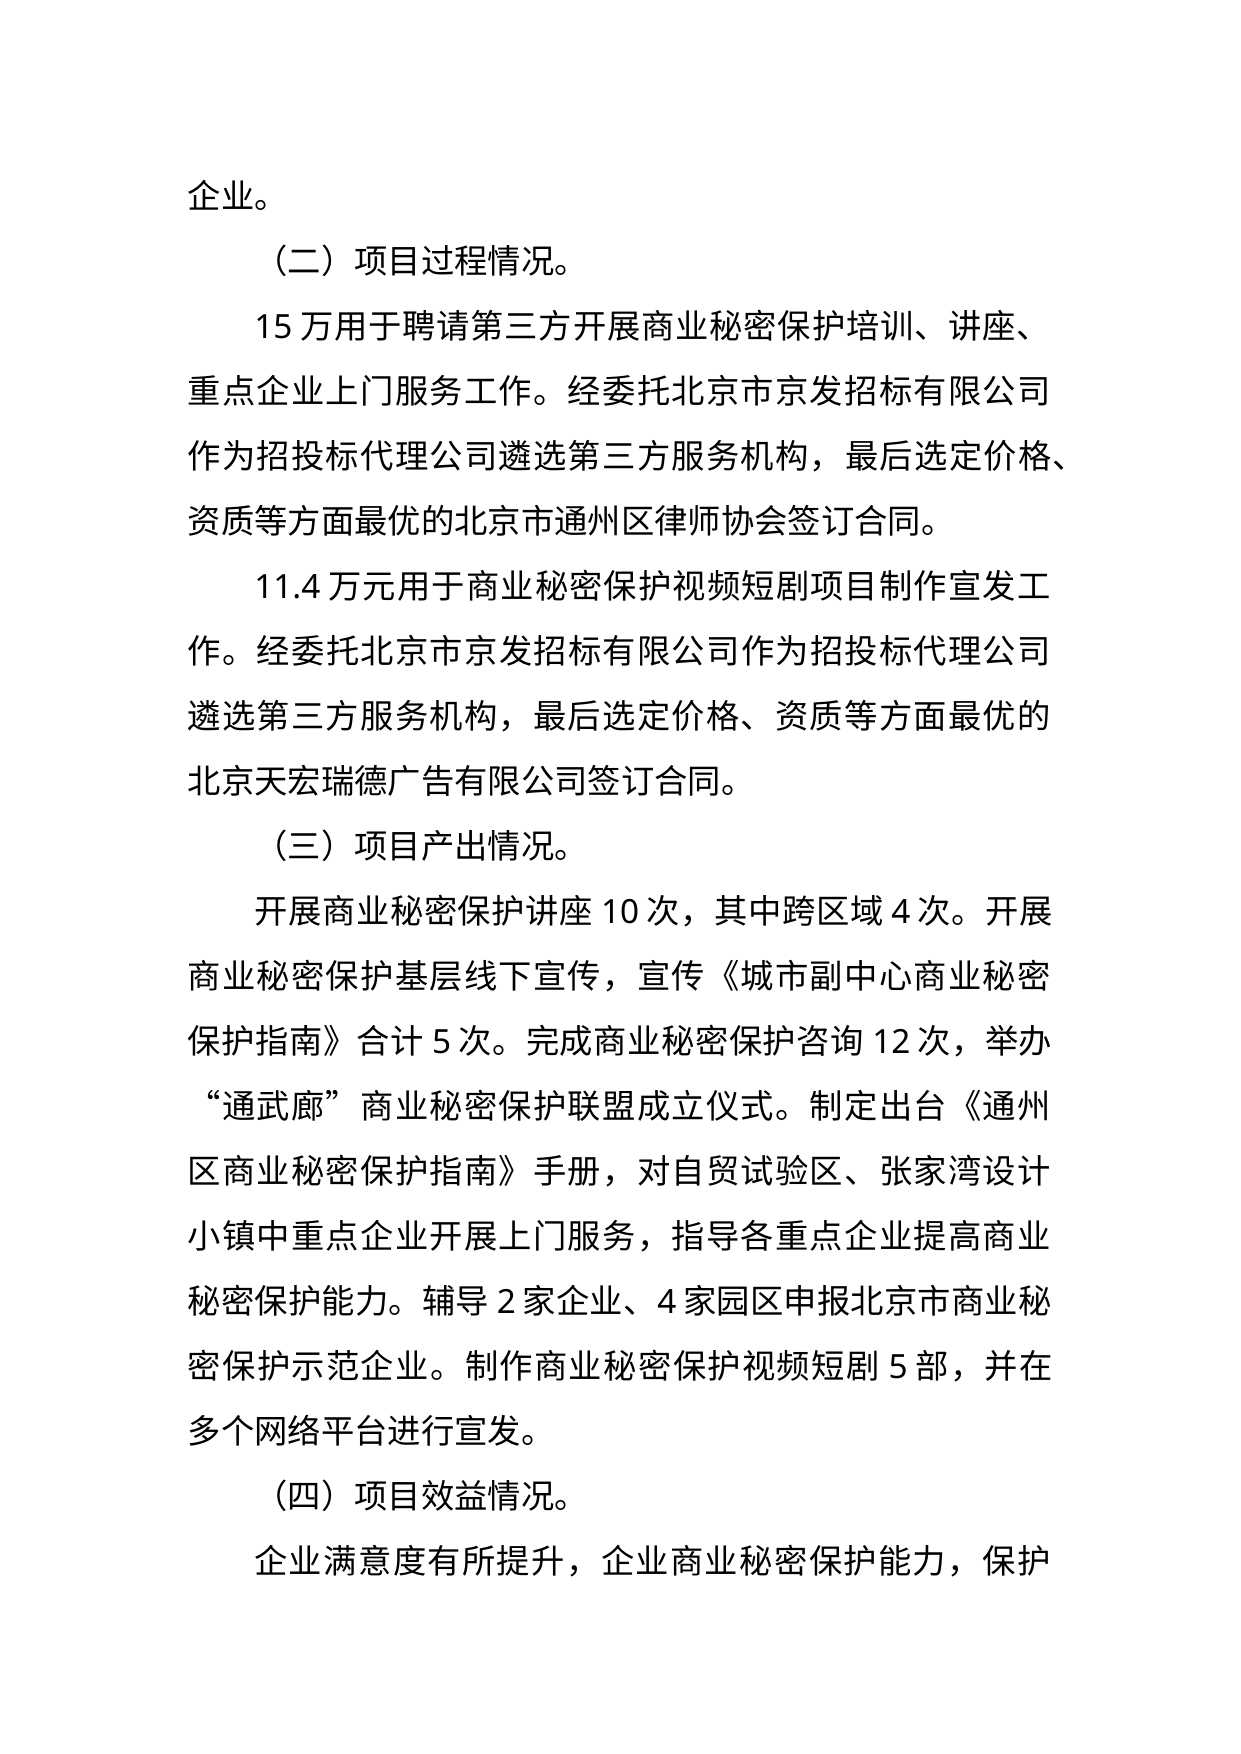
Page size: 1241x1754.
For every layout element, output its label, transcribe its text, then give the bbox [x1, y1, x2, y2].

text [187, 1527, 1053, 1592]
text （三）项目产出情况。 [187, 812, 1053, 877]
text 11.4万元用于商业秘密保护视频短剧项目制作宣发工作。经委托北京市京发招标有限公司作为招投标代理公司遴选第三方服务机构，最后选定价格、资质等方面最优的北京天宏瑞德广告有限公司签订合同。 [187, 552, 1053, 812]
text （二）项目过程情况。 [187, 227, 1053, 292]
text 开展商业秘密保护讲座10次，其中跨区域4次。开展商业秘密保护基层线下宣传，宣传《城市副中心商业秘密保护指南》合计5次。完成商业秘密保护咨询12次，举办“通武廊”商业秘密保护联盟成立仪式。制定出台《通州区商业秘密保护指南》手册，对自贸试验区、张家湾设计小镇中重点企业开展上门服务，指导各重点企业提高商业秘密保护能力。辅导2家企业、4家园区申报北京市商业秘密保护示范企业。制作商业秘密保护视频短剧5部，并在多个网络平台进行宣发。 [187, 877, 1053, 1462]
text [187, 162, 1053, 227]
text 15万用于聘请第三方开展商业秘密保护培训、讲座、重点企业上门服务工作。经委托北京市京发招标有限公司作为招投标代理公司遴选第三方服务机构，最后选定价格、资质等方面最优的北京市通州区律师协会签订合同。 [187, 292, 1053, 552]
text （四）项目效益情况。 [187, 1462, 1053, 1527]
